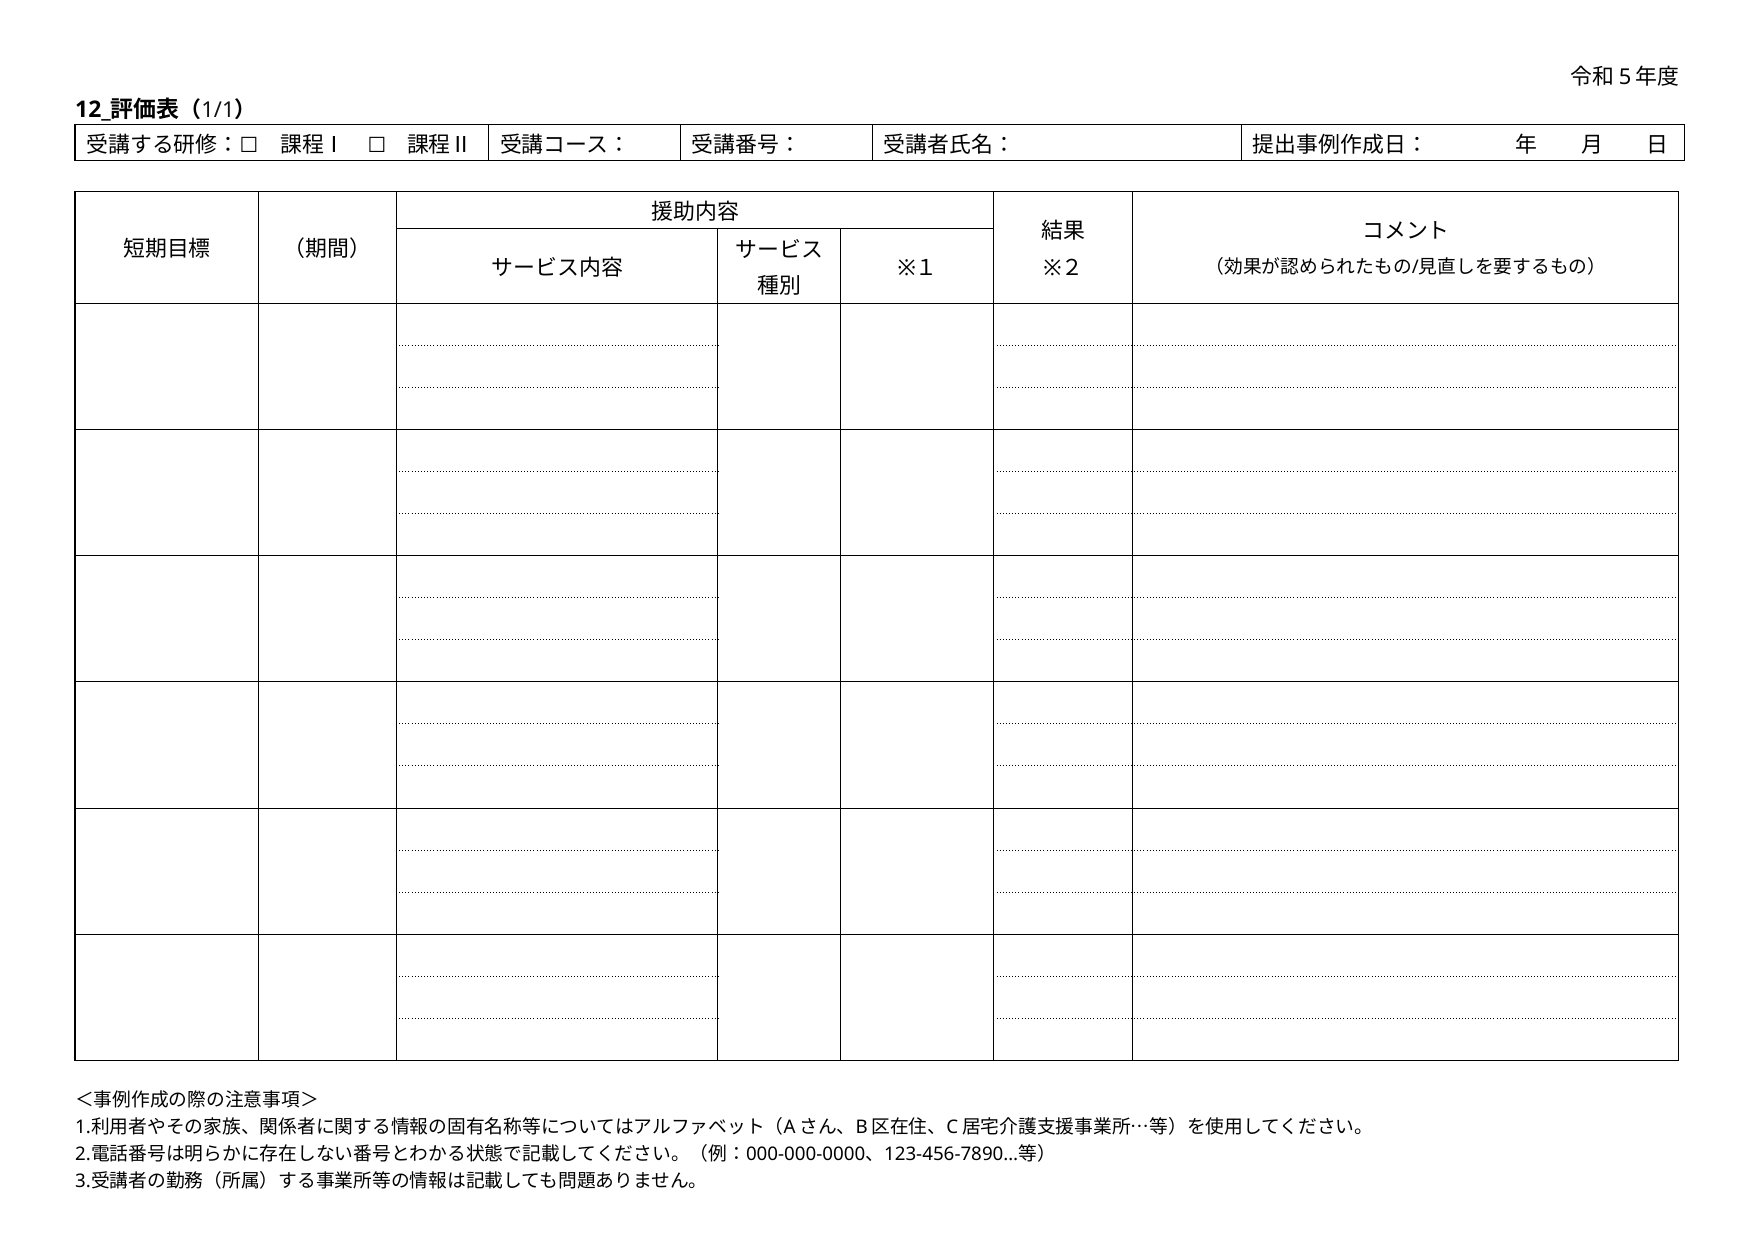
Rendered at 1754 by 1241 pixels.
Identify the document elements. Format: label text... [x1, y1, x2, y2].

table_cell [397, 682, 717, 723]
table_cell [259, 809, 396, 934]
table_cell [718, 809, 840, 934]
table_cell [994, 345, 1132, 387]
table_cell [994, 1018, 1132, 1060]
table_cell [1133, 345, 1678, 387]
table_cell [994, 809, 1132, 849]
table_cell [841, 682, 993, 807]
table_cell [994, 935, 1132, 976]
table_header コメント （効果が認められたもの/見直しを要するもの） [1133, 192, 1678, 302]
table_cell [76, 304, 258, 429]
table_cell [994, 765, 1132, 807]
table_cell [1133, 430, 1678, 471]
table_cell [994, 892, 1132, 934]
table_cell [1133, 723, 1678, 765]
table_cell [76, 682, 258, 807]
table_cell [994, 304, 1132, 344]
table_cell [397, 935, 717, 976]
table_cell [1133, 809, 1678, 849]
table_cell [397, 430, 717, 471]
table_cell [397, 892, 717, 934]
table_cell [1133, 976, 1678, 1018]
table_cell [397, 809, 717, 849]
table_cell [1133, 682, 1678, 723]
table_cell [841, 809, 993, 934]
table_cell [841, 304, 993, 429]
table_cell [397, 723, 717, 765]
table_cell [718, 430, 840, 555]
table_cell [397, 513, 717, 555]
table_cell [259, 304, 396, 429]
table_cell [397, 387, 717, 429]
table_header （期間） [259, 192, 396, 302]
table_cell [397, 556, 717, 597]
table_cell [994, 682, 1132, 723]
table_cell [841, 556, 993, 681]
table_cell [76, 935, 258, 1060]
table_cell [1133, 597, 1678, 639]
table_cell [994, 513, 1132, 555]
table_cell [718, 304, 840, 429]
table_cell [994, 556, 1132, 597]
table_cell [994, 639, 1132, 681]
table_cell [397, 850, 717, 892]
table_cell [718, 556, 840, 681]
table_cell [76, 430, 258, 555]
table_header 援助内容 [397, 192, 993, 228]
table_cell [1133, 1018, 1678, 1060]
table_cell [397, 471, 717, 513]
table_cell [1133, 639, 1678, 681]
table_cell [397, 597, 717, 639]
table_cell [1133, 935, 1678, 976]
table_cell [1133, 304, 1678, 344]
table_cell [397, 1018, 717, 1060]
table_cell [994, 471, 1132, 513]
table_cell [994, 597, 1132, 639]
table_cell [718, 682, 840, 807]
table_cell [1133, 850, 1678, 892]
table_cell [259, 682, 396, 807]
table_cell [1133, 387, 1678, 429]
table_header 短期目標 [76, 192, 258, 302]
table_cell [994, 723, 1132, 765]
table_cell サービス種別 [718, 229, 840, 302]
table_cell [259, 935, 396, 1060]
table_cell ※１ [841, 229, 993, 302]
table_cell [718, 935, 840, 1060]
table_cell [397, 976, 717, 1018]
table_cell [1133, 765, 1678, 807]
table_cell [1133, 556, 1678, 597]
table_cell [76, 556, 258, 681]
table_cell [1133, 471, 1678, 513]
table_cell [841, 430, 993, 555]
table_cell [397, 345, 717, 387]
table_cell [397, 304, 717, 344]
table_cell [841, 935, 993, 1060]
table_cell [397, 765, 717, 807]
table_cell [76, 809, 258, 934]
table_cell [994, 850, 1132, 892]
table_cell [994, 976, 1132, 1018]
table_cell [994, 430, 1132, 471]
table_cell [1133, 513, 1678, 555]
table_cell [994, 387, 1132, 429]
table_header 結果 ※２ [994, 192, 1132, 302]
table_cell [259, 556, 396, 681]
table_cell [1133, 892, 1678, 934]
table_cell サービス内容 [397, 229, 717, 302]
table_cell [397, 639, 717, 681]
table_cell [259, 430, 396, 555]
